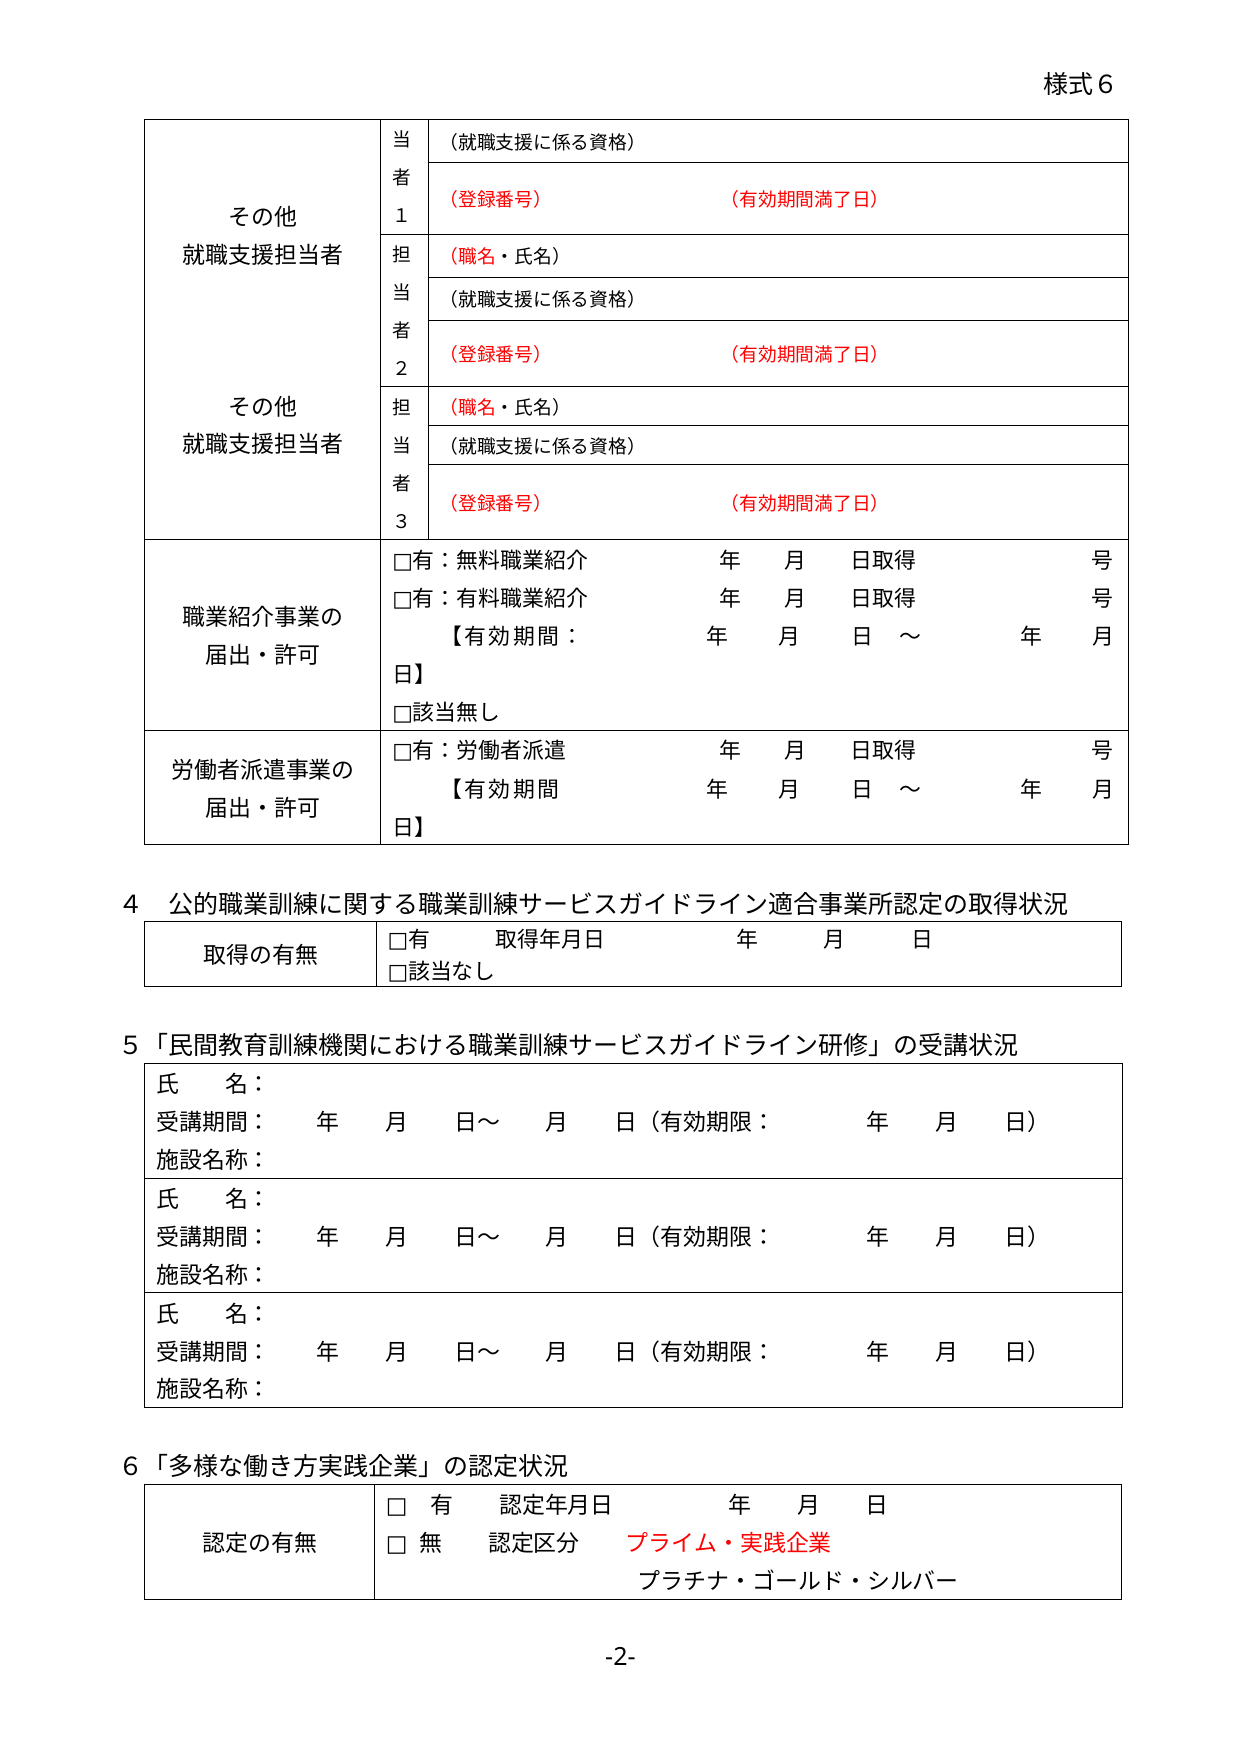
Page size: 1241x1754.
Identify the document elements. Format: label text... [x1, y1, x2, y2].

table_cell 労働者派遣事業の 届出・許可 [145, 731, 380, 844]
table_cell 担 当 者 ３ [381, 387, 428, 539]
table_header 氏 名： 受講期間： 年 月 日～ 月 日（有効期限： 年 月 日） 施設名称： [145, 1064, 1122, 1177]
table_cell □有：労働者派遣 年 月 日取得 号 【有効期間 年 月 日 ～ 年 月 日】 [381, 731, 1128, 844]
table_header 認定の有無 [145, 1485, 374, 1599]
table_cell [145, 120, 380, 539]
table_cell （職名・氏名） [429, 235, 1128, 277]
table_header □有 取得年月日 年 月 日 □該当なし [377, 922, 1121, 986]
text ５「民間教育訓練機関における職業訓練サービスガイドライン研修」の受講状況 [118, 1025, 1122, 1063]
table_cell 担 当 者 ２ [381, 235, 428, 386]
table_cell 担 当 者 １ [381, 120, 428, 233]
table_cell （就職支援に係る資格） [429, 120, 1128, 162]
table_header 取得の有無 [145, 922, 376, 986]
text ４ 公的職業訓練に関する職業訓練サービスガイドライン適合事業所認定の取得状況 [118, 883, 1122, 921]
table_cell （就職支援に係る資格） [429, 278, 1128, 319]
table_cell 氏 名： 受講期間： 年 月 日～ 月 日（有効期限： 年 月 日） 施設名称： [145, 1179, 1122, 1292]
table_cell （登録番号） （有効期間満了日） [429, 321, 1128, 386]
text ６「多様な働き方実践企業」の認定状況 [118, 1446, 1122, 1484]
table_cell 職業紹介事業の 届出・許可 [145, 540, 380, 729]
table_header □ 有 認定年月日 年 月 日 □ 無 認定区分 プライム・実践企業 プラチナ・ゴールド・シルバー [375, 1485, 1121, 1599]
table_cell （登録番号） （有効期間満了日） [429, 465, 1128, 539]
table_cell （職名・氏名） [429, 387, 1128, 425]
table_cell （就職支援に係る資格） [429, 426, 1128, 464]
table_cell □有：無料職業紹介 年 月 日取得 号 □有：有料職業紹介 年 月 日取得 号 【有効期間： 年 月 日 ～ 年 月 日】 □該当無し [381, 540, 1128, 729]
table_cell （登録番号） （有効期間満了日） [429, 163, 1128, 233]
table_cell 氏 名： 受講期間： 年 月 日～ 月 日（有効期限： 年 月 日） 施設名称： [145, 1293, 1122, 1407]
